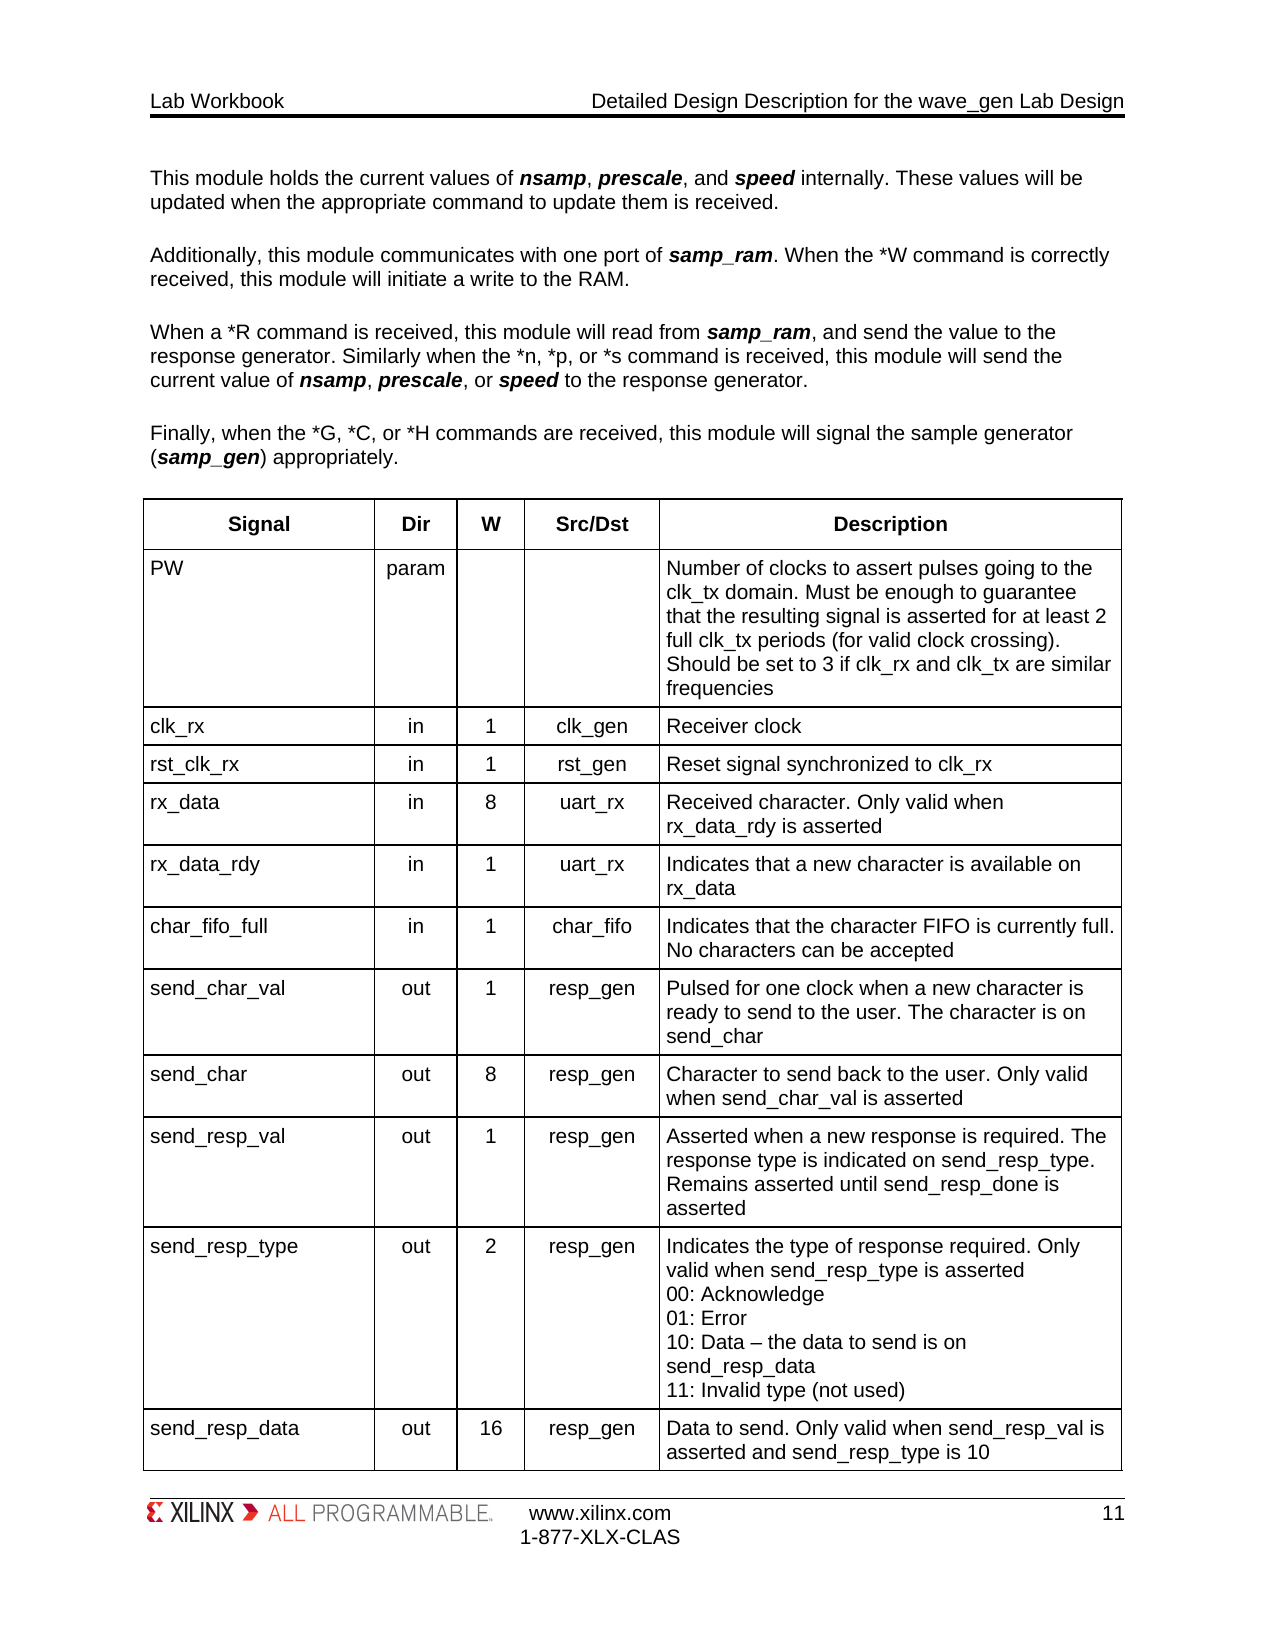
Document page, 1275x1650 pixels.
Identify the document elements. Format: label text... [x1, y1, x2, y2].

table_cell in [375, 846, 456, 906]
table_cell resp_gen [525, 1228, 659, 1408]
table_header Src/Dst [525, 500, 659, 548]
table_cell Character to send back to the user. Only valid when send_char_val is asserted [660, 1056, 1121, 1116]
table_cell uart_rx [525, 846, 659, 906]
table_cell Indicates that a new character is available on rx_data [660, 846, 1121, 906]
text This module holds the current values of nsamp, prescale, and speed internally. These values will be updated when the appropriate command to update them is received. [150, 166, 1125, 213]
table_cell in [375, 908, 456, 968]
table_cell send_resp_data [144, 1410, 374, 1470]
table_cell Reset signal synchronized to clk_rx [660, 746, 1121, 782]
picture [147, 1502, 493, 1522]
table_cell Receiver clock [660, 708, 1121, 744]
table_cell resp_gen [525, 1410, 659, 1470]
table_cell 1 [458, 908, 524, 968]
text When a *R command is received, this module will read from samp_ram, and send the value to the response generator. Similarly when the *n, *p, or *s command is received, this module will send the current value of nsamp, prescale, or speed to the response generator. [150, 320, 1125, 392]
table_cell clk_rx [144, 708, 374, 744]
table_header Description [660, 500, 1121, 548]
table_cell rx_data_rdy [144, 846, 374, 906]
table_cell out [375, 1118, 456, 1226]
table_cell [458, 550, 524, 706]
table_cell 8 [458, 784, 524, 844]
table_cell Data to send. Only valid when send_resp_val is asserted and send_resp_type is 10 [660, 1410, 1121, 1470]
table_cell 1 [458, 970, 524, 1054]
table_cell Number of clocks to assert pulses going to the clk_tx domain. Must be enough to guarantee that the resulting signal is asserted for at least 2 full clk_tx periods (for valid clock crossing). Should be set to 3 if clk_rx and clk_tx are similar frequencies [660, 550, 1121, 706]
table_cell 16 [458, 1410, 524, 1470]
table_cell send_resp_type [144, 1228, 374, 1408]
table_header W [458, 500, 524, 548]
table_cell Asserted when a new response is required. The response type is indicated on send_resp_type. Remains asserted until send_resp_done is asserted [660, 1118, 1121, 1226]
table_cell 2 [458, 1228, 524, 1408]
table_cell uart_rx [525, 784, 659, 844]
table_cell 1 [458, 708, 524, 744]
table_cell Received character. Only valid when rx_data_rdy is asserted [660, 784, 1121, 844]
table_cell 8 [458, 1056, 524, 1116]
table_cell send_char [144, 1056, 374, 1116]
table_cell Indicates the type of response required. Only valid when send_resp_type is asserted 00: Acknowledge 01: Error 10: Data – the data to send is on send_resp_data 11: Invalid type (not used) [660, 1228, 1121, 1408]
table_cell in [375, 784, 456, 844]
table_cell Indicates that the character FIFO is currently full. No characters can be accepted [660, 908, 1121, 968]
table_header Signal [144, 500, 374, 548]
table_cell rst_gen [525, 746, 659, 782]
table_cell rst_clk_rx [144, 746, 374, 782]
text Additionally, this module communicates with one port of samp_ram. When the *W command is correctly received, this module will initiate a write to the RAM. [150, 243, 1125, 291]
table_cell [525, 550, 659, 706]
table_cell clk_gen [525, 708, 659, 744]
table_cell Pulsed for one clock when a new character is ready to send to the user. The character is on send_char [660, 970, 1121, 1054]
table_cell resp_gen [525, 1118, 659, 1226]
table_cell rx_data [144, 784, 374, 844]
table_cell char_fifo_full [144, 908, 374, 968]
table_cell PW [144, 550, 374, 706]
table_cell resp_gen [525, 1056, 659, 1116]
table_header Dir [375, 500, 456, 548]
table_cell send_char_val [144, 970, 374, 1054]
table_cell in [375, 746, 456, 782]
table_cell out [375, 970, 456, 1054]
table_cell resp_gen [525, 970, 659, 1054]
table_cell char_fifo [525, 908, 659, 968]
table_cell 1 [458, 1118, 524, 1226]
table_cell out [375, 1410, 456, 1470]
table_cell out [375, 1056, 456, 1116]
table_cell 1 [458, 746, 524, 782]
table_cell 1 [458, 846, 524, 906]
table_cell send_resp_val [144, 1118, 374, 1226]
table_cell out [375, 1228, 456, 1408]
text Finally, when the *G, *C, or *H commands are received, this module will signal the sample generator (samp_gen) appropriately. [150, 421, 1125, 469]
table_cell in [375, 708, 456, 744]
table_cell param [375, 550, 456, 706]
